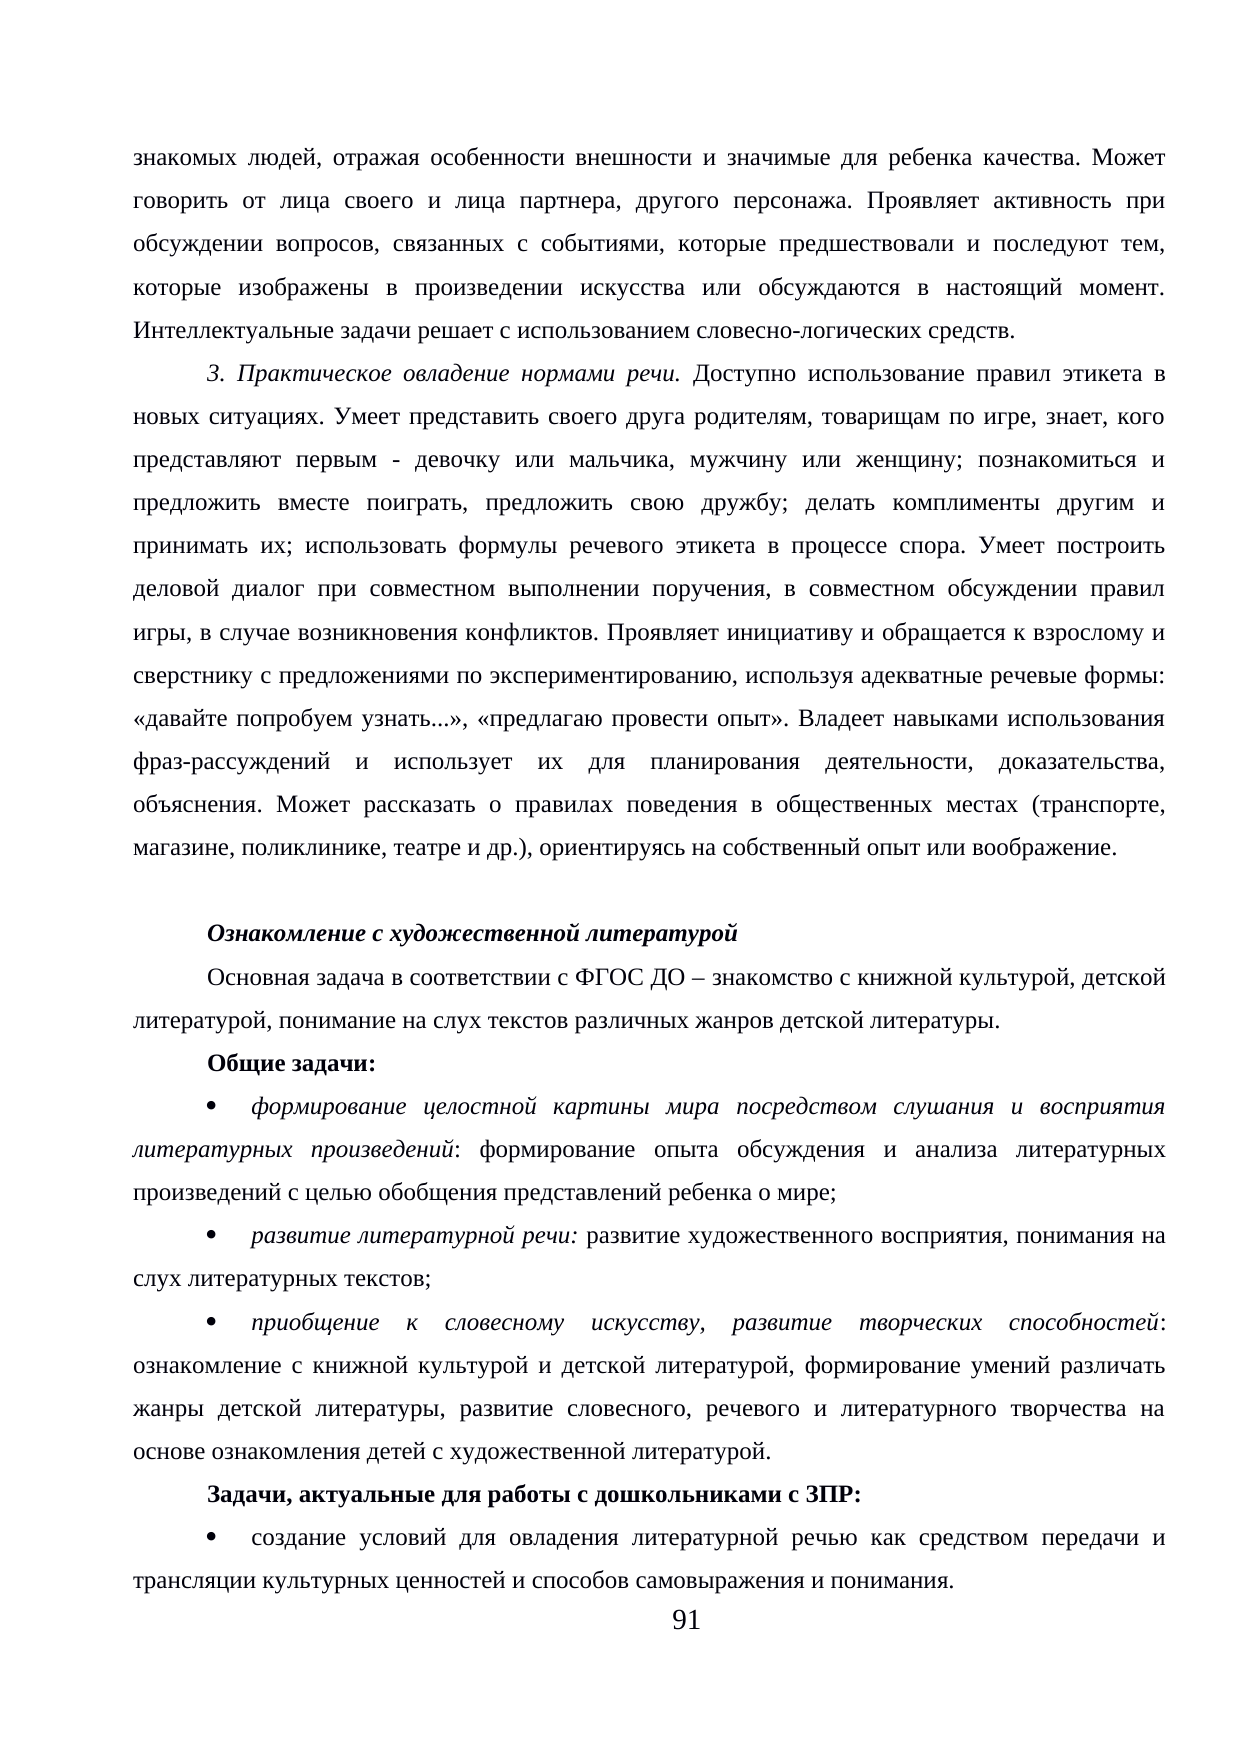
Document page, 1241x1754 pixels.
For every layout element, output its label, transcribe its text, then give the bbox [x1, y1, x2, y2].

text 3. Практическое овладение нормами речи. Доступно использование правил этикета в новых ситуациях. Умеет представить своего друга родителям, товарищам по игре, знает, кого представляют первым - девочку или мальчика, мужчину или женщину; познакомиться и предложить вместе поиграть, предложить свою дружбу; делать комплименты другим и принимать их; использовать формулы речевого этикета в процессе спора. Умеет построить деловой диалог при совместном выполнении поручения, в совместном обсуждении правил игры, в случае возникновения конфликтов. Проявляет инициативу и обращается к взрослому и сверстнику с предложениями по экспериментированию, используя адекватные речевые формы: «давайте попробуем узнать...», «предлагаю провести опыт». Владеет навыками использования фраз-рассуждений и использует их для планирования деятельности, доказательства, объяснения. Может рассказать о правилах поведения в общественных местах (транспорте, магазине, поликлинике, театре и др.), ориентируясь на собственный опыт или воображение. [133, 358, 1166, 861]
text Общие задачи: [133, 1048, 1166, 1077]
list создание условий для овладения литературной речью как средством передачи и трансляции культурных ценностей и способов самовыражения и понимания. [133, 1522, 1166, 1594]
text Основная задача в соответствии с ФГОС ДО – знакомство с книжной культурой, детской литературой, понимание на слух текстов различных жанров детской литературы. [133, 962, 1166, 1033]
list приобщение к словесному искусству, развитие творческих способностей: ознакомление с книжной культурой и детской литературой, формирование умений различать жанры детской литературы, развитие словесного, речевого и литературного творчества на основе ознакомления детей с художественной литературой. [133, 1307, 1166, 1465]
text Задачи, актуальные для работы с дошкольниками с ЗПР: [133, 1479, 1166, 1508]
list развитие литературной речи: развитие художественного восприятия, понимания на слух литературных текстов; [133, 1220, 1166, 1292]
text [133, 142, 1166, 343]
text Ознакомление с художественной литературой [133, 918, 1166, 947]
list формирование целостной картины мира посредством слушания и восприятия литературных произведений: формирование опыта обсуждения и анализа литературных произведений с целью обобщения представлений ребенка о мире; [133, 1091, 1166, 1206]
